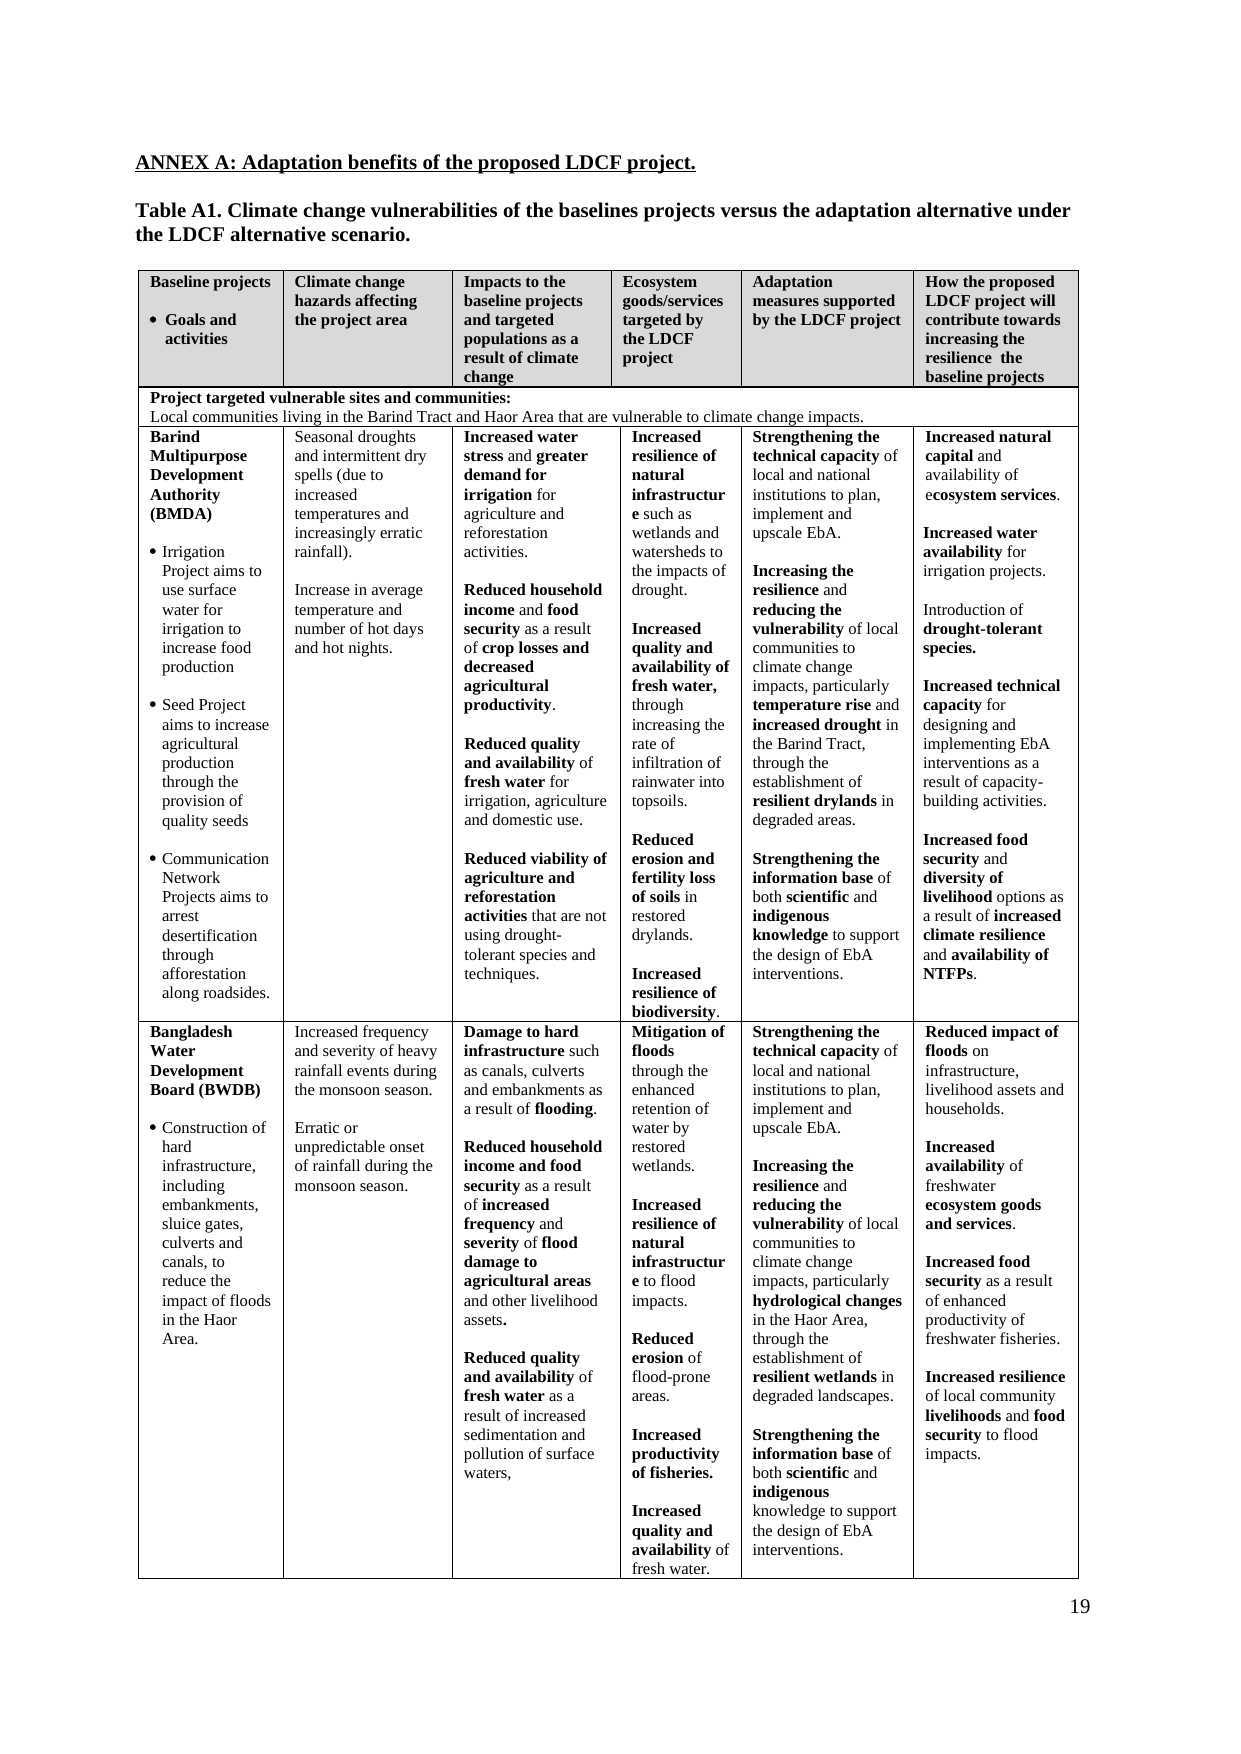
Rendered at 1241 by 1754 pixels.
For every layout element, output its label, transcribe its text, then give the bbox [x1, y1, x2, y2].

table_header Baseline projects Goals and activities [139, 271, 283, 386]
text Table A1. Climate change vulnerabilities of the baselines projects versus the adaptation alternative under the LDCF alternative scenario. [135, 198, 1103, 246]
table_cell Strengthening the technical capacity of local and national institutions to plan, implement and upscale EbA. Increasing the resilience and reducing the vulnerability of local communities to climate change impacts, particularly temperature rise and increased drought in the Barind Tract, through the establishment of resilient drylands in degraded areas. Strengthening the information base of both scientific and indigenous knowledge to support the design of EbA interventions. [742, 427, 913, 1021]
table_cell Project targeted vulnerable sites and communities: Local communities living in the Barind Tract and Haor Area that are vulnerable to climate change impacts. [139, 388, 1078, 426]
table_cell Increased resilience of natural infrastructure such as wetlands and watersheds to the impacts of drought. Increased quality and availability of fresh water, through increasing the rate of infiltration of rainwater into topsoils. Reduced erosion and fertility loss of soils in restored drylands. Increased resilience of biodiversity. [621, 427, 741, 1021]
table_header Impacts to the baseline projects and targeted populations as a result of climate change [453, 271, 611, 386]
table_cell Increased natural capital and availability of ecosystem services. Increased water availability for irrigation projects. Introduction of drought-tolerant species. Increased technical capacity for designing and implementing EbA interventions as a result of capacity-building activities. Increased food security and diversity of livelihood options as a result of increased climate resilience and availability of NTFPs. [914, 427, 1078, 1021]
table_cell Strengthening the technical capacity of local and national institutions to plan, implement and upscale EbA. Increasing the resilience and reducing the vulnerability of local communities to climate change impacts, particularly hydrological changes in the Haor Area, through the establishment of resilient wetlands in degraded landscapes. Strengthening the information base of both scientific and indigenous knowledge to support the design of EbA interventions. [742, 1022, 913, 1578]
table_cell Seasonal droughts and intermittent dry spells (due to increased temperatures and increasingly erratic rainfall). Increase in average temperature and number of hot days and hot nights. [284, 427, 452, 1021]
table_cell Increased frequency and severity of heavy rainfall events during the monsoon season. Erratic or unpredictable onset of rainfall during the monsoon season. [284, 1022, 452, 1578]
table_cell Damage to hard infrastructure such as canals, culverts and embankments as a result of flooding. Reduced household income and food security as a result of increased frequency and severity of flood damage to agricultural areas and other livelihood assets. Reduced quality and availability of fresh water as a result of increased sedimentation and pollution of surface waters, [453, 1022, 620, 1578]
table_header How the proposed LDCF project will contribute towards increasing the resilience the baseline projects [914, 271, 1078, 386]
table_cell Increased water stress and greater demand for irrigation for agriculture and reforestation activities. Reduced household income and food security as a result of crop losses and decreased agricultural productivity. Reduced quality and availability of fresh water for irrigation, agriculture and domestic use. Reduced viability of agriculture and reforestation activities that are not using drought-tolerant species and techniques. [453, 427, 620, 1021]
table_header Adaptation measures supported by the LDCF project [742, 271, 913, 386]
table_cell Reduced impact of floods on infrastructure, livelihood assets and households. Increased availability of freshwater ecosystem goods and services. Increased food security as a result of enhanced productivity of freshwater fisheries. Increased resilience of local community livelihoods and food security to flood impacts. [914, 1022, 1078, 1578]
table_cell Barind Multipurpose Development Authority (BMDA) Irrigation Project aims to use surface water for irrigation to increase food production Seed Project aims to increase agricultural production through the provision of quality seeds Communication Network Projects aims to arrest desertification through afforestation along roadsides. [139, 427, 283, 1021]
text ANNEX A: Adaptation benefits of the proposed LDCF project. [135, 150, 1090, 174]
table_cell Bangladesh Water Development Board (BWDB) Construction of hard infrastructure, including embankments, sluice gates, culverts and canals, to reduce the impact of floods in the Haor Area. [139, 1022, 283, 1578]
table_header Ecosystem goods/services targeted by the LDCF project [612, 271, 741, 386]
table_header Climate change hazards affecting the project area [284, 271, 452, 386]
table_cell Mitigation of floods through the enhanced retention of water by restored wetlands. Increased resilience of natural infrastructure to flood impacts. Reduced erosion of flood-prone areas. Increased productivity of fisheries. Increased quality and availability of fresh water. [621, 1022, 741, 1578]
